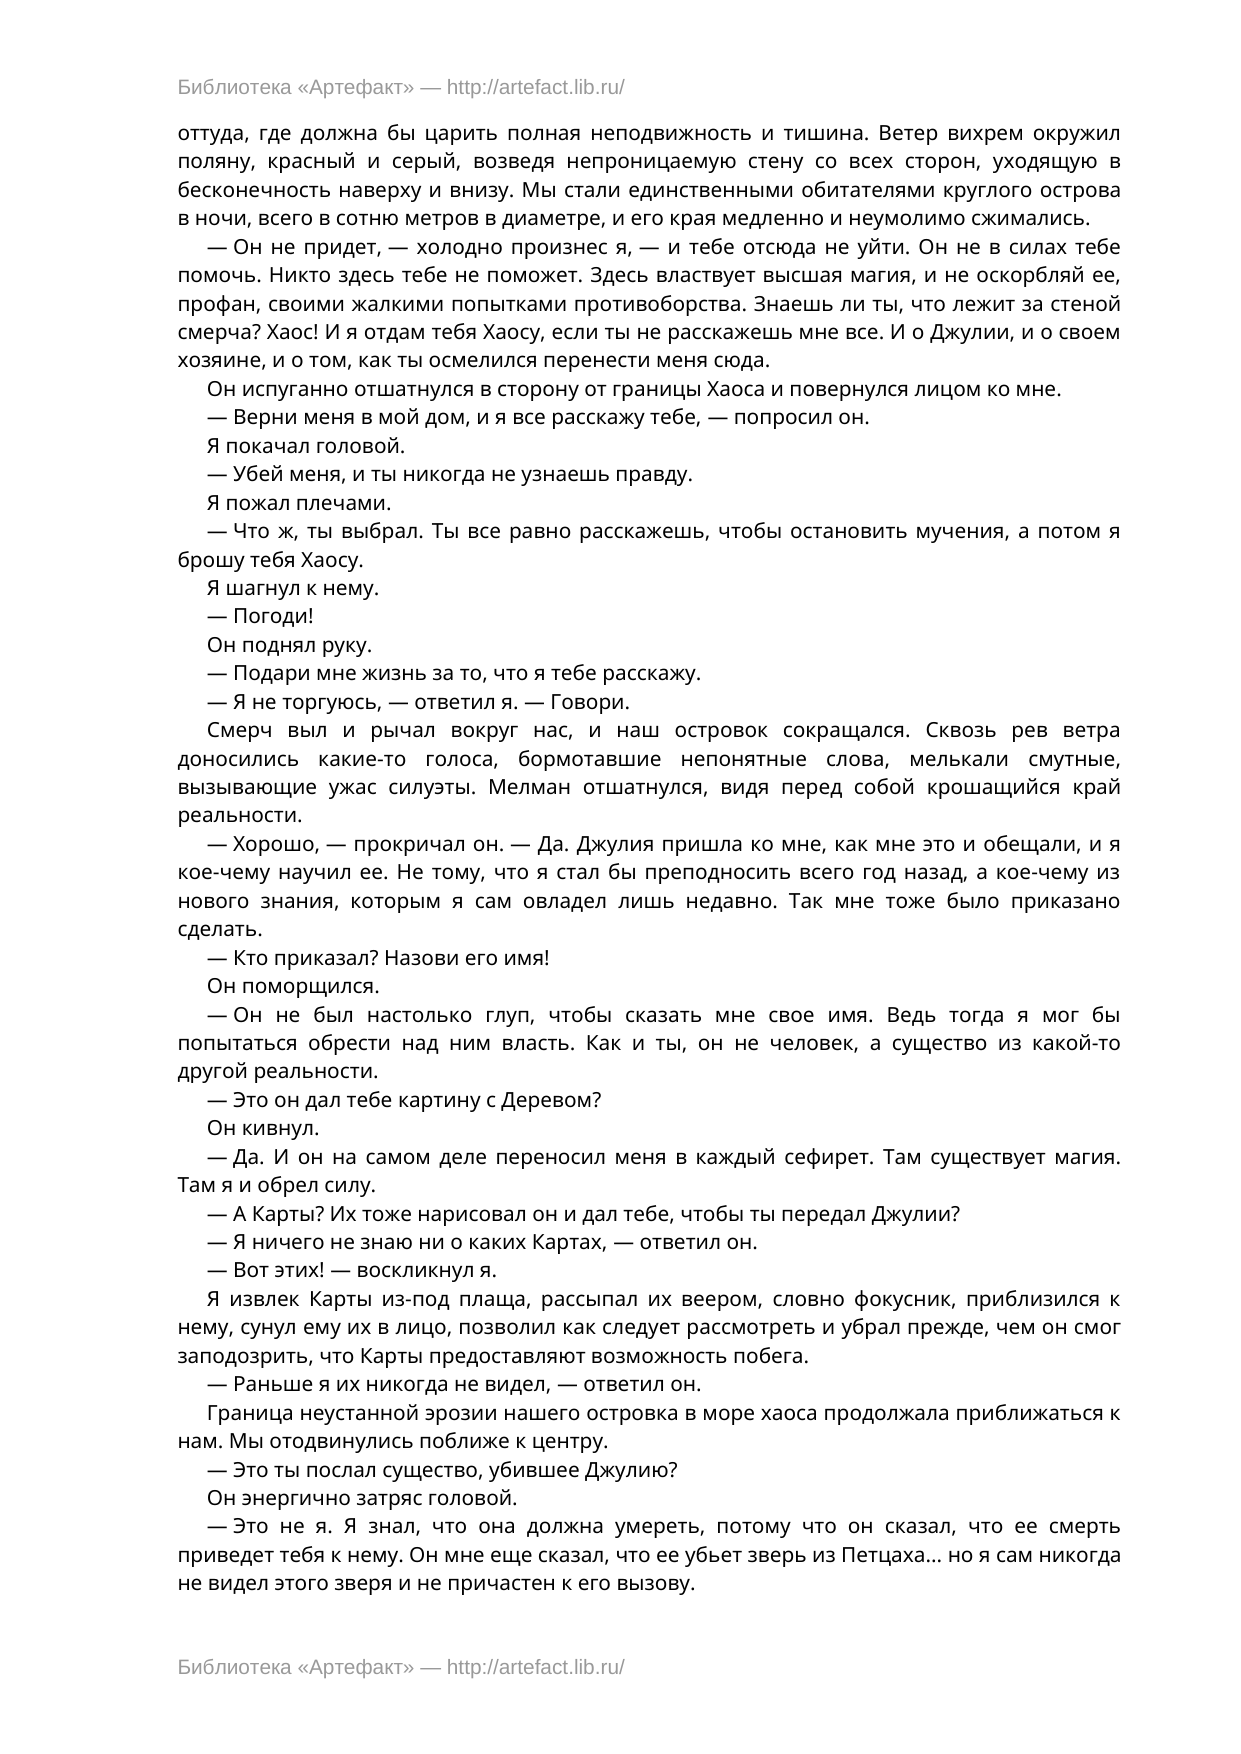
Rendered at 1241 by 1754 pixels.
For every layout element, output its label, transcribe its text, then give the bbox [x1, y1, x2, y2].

text — Да. И он на самом деле переносил меня в каждый сефирет. Там существует магия. Там я и обрел силу. [177, 1142, 1122, 1199]
text Он испуганно отшатнулся в сторону от границы Хаоса и повернулся лицом ко мне. [177, 374, 1122, 402]
text — Он не придет, — холодно произнес я, — и тебе отсюда не уйти. Он не в силах тебе помочь. Никто здесь тебе не поможет. Здесь властвует высшая магия, и не оскорбляй ее, профан, своими жалкими попытками противоборства. Знаешь ли ты, что лежит за стеной смерча? Хаос! И я отдам тебя Хаосу, если ты не расскажешь мне все. И о Джулии, и о своем хозяине, и о том, как ты осмелился перенести меня сюда. [177, 232, 1122, 374]
text — Что ж, ты выбрал. Ты все равно расскажешь, чтобы остановить мучения, а потом я брошу тебя Хаосу. [177, 516, 1122, 573]
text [177, 118, 1122, 232]
text Я извлек Карты из-под плаща, рассыпал их веером, словно фокусник, приблизился к нему, сунул ему их в лицо, позволил как следует рассмотреть и убрал прежде, чем он смог заподозрить, что Карты предоставляют возможность побега. [177, 1284, 1122, 1369]
text Смерч выл и рычал вокруг нас, и наш островок сокращался. Сквозь рев ветра доносились какие-то голоса, бормотавшие непонятные слова, мелькали смутные, вызывающие ужас силуэты. Мелман отшатнулся, видя перед собой крошащийся край реальности. [177, 715, 1122, 829]
text — Верни меня в мой дом, и я все расскажу тебе, — попросил он. [177, 402, 1122, 431]
text Я шагнул к нему. [177, 573, 1122, 602]
text — Он не был настолько глуп, чтобы сказать мне свое имя. Ведь тогда я мог бы попытаться обрести над ним власть. Как и ты, он не человек, а существо из какой-то другой реальности. [177, 1000, 1122, 1085]
text — Подари мне жизнь за то, что я тебе расскажу. [177, 658, 1122, 687]
text — Я не торгуюсь, — ответил я. — Говори. [177, 687, 1122, 715]
text Он кивнул. [177, 1113, 1122, 1142]
text — Хорошо, — прокричал он. — Да. Джулия пришла ко мне, как мне это и обещали, и я кое-чему научил ее. Не тому, что я стал бы преподносить всего год назад, а кое-чему из нового знания, которым я сам овладел лишь недавно. Так мне тоже было приказано сделать. [177, 829, 1122, 943]
text — Это он дал тебе картину с Деревом? [177, 1085, 1122, 1113]
text — Это ты послал существо, убившее Джулию? [177, 1455, 1122, 1483]
text Я покачал головой. [177, 431, 1122, 459]
text — Это не я. Я знал, что она должна умереть, потому что он сказал, что ее смерть приведет тебя к нему. Он мне еще сказал, что ее убьет зверь из Петцаха... но я сам никогда не видел этого зверя и не причастен к его вызову. [177, 1512, 1122, 1597]
text — Убей меня, и ты никогда не узнаешь правду. [177, 459, 1122, 488]
text — Раньше я их никогда не видел, — ответил он. [177, 1369, 1122, 1398]
text — Кто приказал? Назови его имя! [177, 943, 1122, 971]
text — А Карты? Их тоже нарисовал он и дал тебе, чтобы ты передал Джулии? [177, 1199, 1122, 1227]
text Он поморщился. [177, 971, 1122, 1000]
text Граница неустанной эрозии нашего островка в море хаоса продолжала приближаться к нам. Мы отодвинулись поближе к центру. [177, 1398, 1122, 1455]
text — Вот этих! — воскликнул я. [177, 1256, 1122, 1284]
text — Погоди! [177, 602, 1122, 630]
text Он поднял руку. [177, 630, 1122, 658]
text — Я ничего не знаю ни о каких Картах, — ответил он. [177, 1227, 1122, 1256]
text Я пожал плечами. [177, 488, 1122, 516]
text Он энергично затряс головой. [177, 1483, 1122, 1512]
